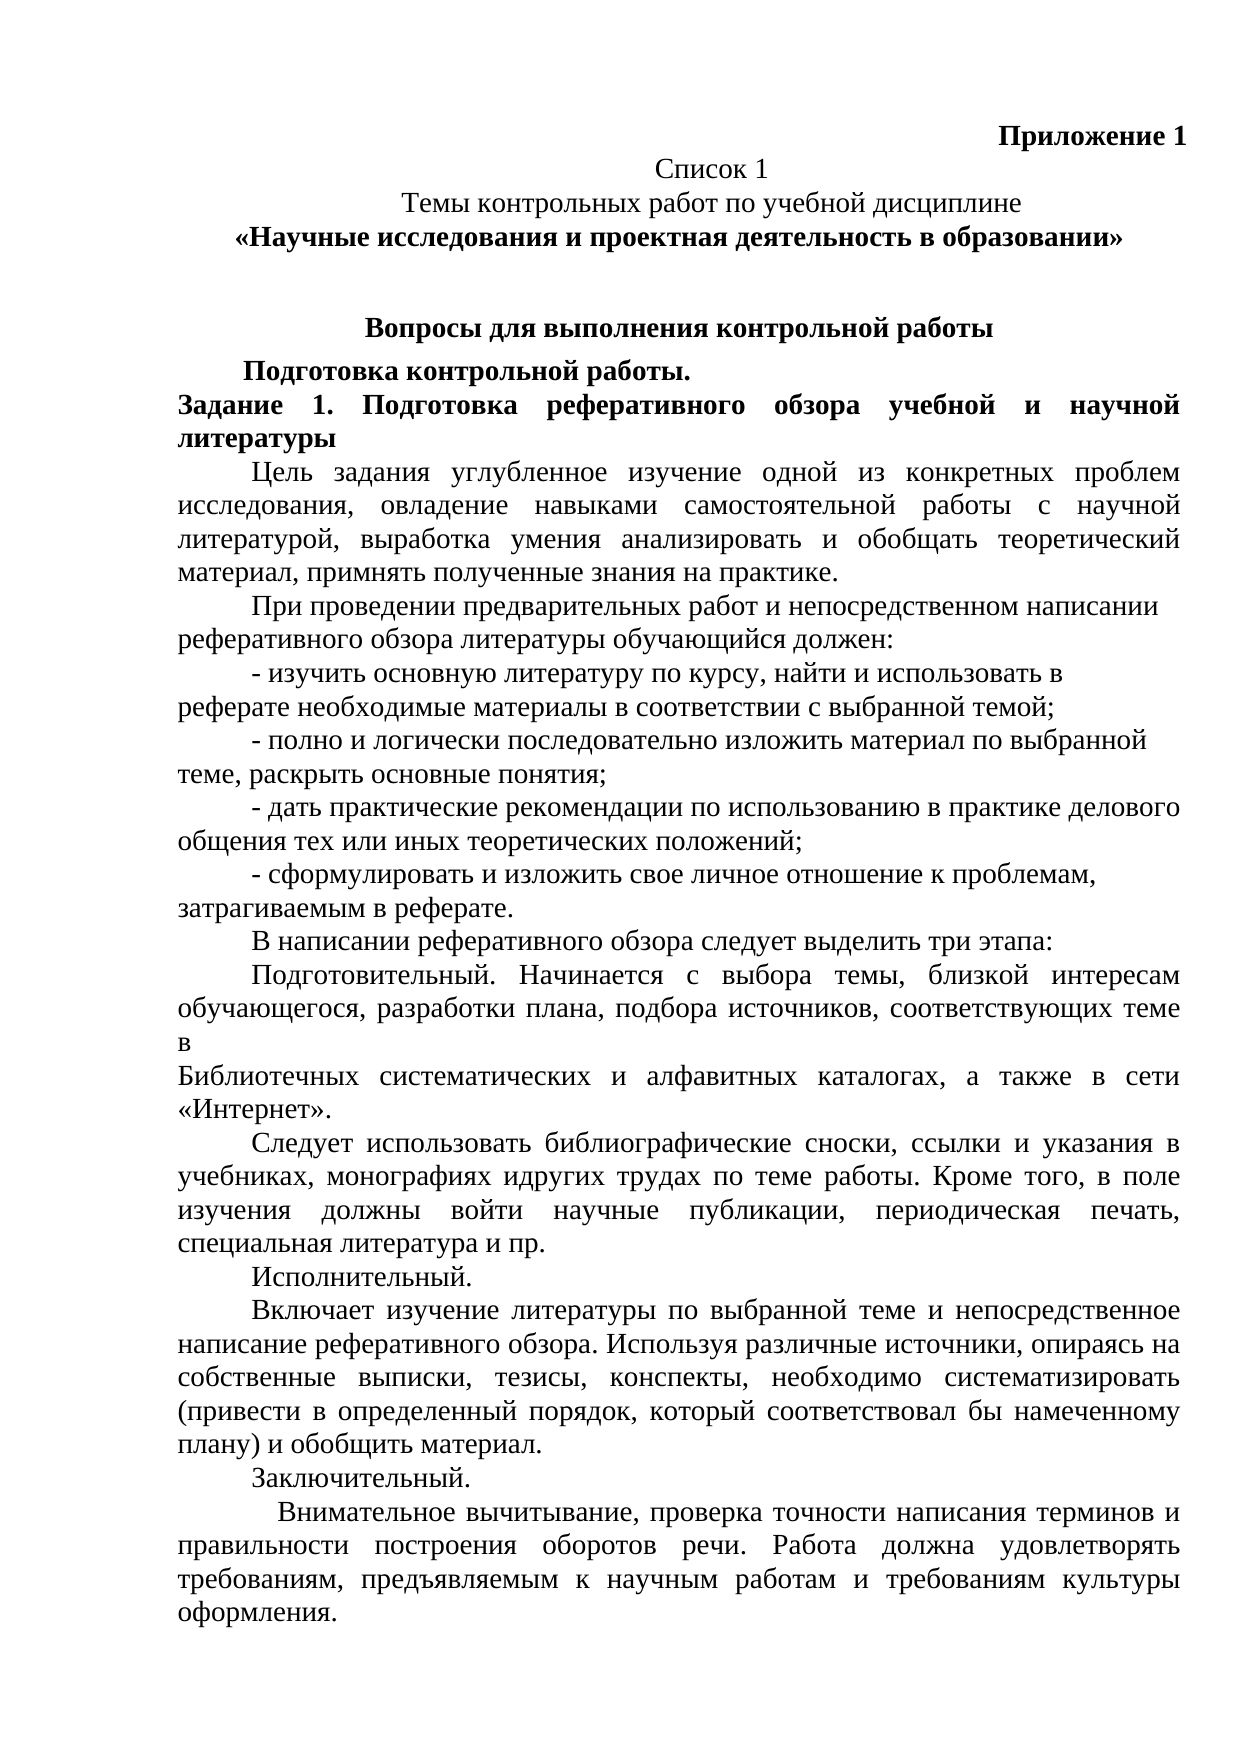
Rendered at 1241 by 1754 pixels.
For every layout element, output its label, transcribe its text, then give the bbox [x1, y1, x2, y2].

text Исполнительный. [177, 1259, 1181, 1292]
text Список 1 [236, 152, 1187, 185]
text Подготовка контрольной работы. [177, 353, 1181, 387]
text - изучить основную литературу по курсу, найти и использовать в реферате необходимые материалы в соответствии с выбранной темой; [177, 655, 1181, 722]
text Заключительный. [177, 1460, 1181, 1494]
text Следует использовать библиографические сноски, ссылки и указания в учебниках, монографиях идругих трудах по теме работы. Кроме того, в поле изучения должны войти научные публикации, периодическая печать, специальная литература и пр. [177, 1125, 1181, 1259]
text «Научные исследования и проектная деятельность в образовании» [177, 219, 1181, 252]
text Цель задания углубленное изучение одной из конкретных проблем исследования, овладение навыками самостоятельной работы с научной литературой, выработка умения анализировать и обобщать теоретический материал, примнять полученные знания на практике. [177, 454, 1181, 588]
text В написании реферативного обзора следует выделить три этапа: [177, 923, 1181, 957]
text При проведении предварительных работ и непосредственном написании [177, 588, 1181, 622]
text Включает изучение литературы по выбранной теме и непосредственное написание реферативного обзора. Используя различные источники, опираясь на собственные выписки, тезисы, конспекты, необходимо систематизировать (привести в определенный порядок, который соответствовал бы намеченному плану) и обобщить материал. [177, 1292, 1181, 1460]
text Подготовительный. Начинается с выбора темы, близкой интересам обучающегося, разработки плана, подбора источников, соответствующих теме в [177, 957, 1181, 1058]
text Приложение 1 [236, 118, 1187, 152]
text Задание 1. Подготовка реферативного обзора учебной и научной литературы [177, 387, 1181, 454]
text - полно и логически последовательно изложить материал по выбранной теме, раскрыть основные понятия; [177, 722, 1181, 789]
text Библиотечных систематических и алфавитных каталогах, а также в сети «Интернет». [177, 1058, 1181, 1125]
text - дать практические рекомендации по использованию в практике делового общения тех или иных теоретических положений; [177, 789, 1181, 856]
text Внимательное вычитывание, проверка точности написания терминов и правильности построения оборотов речи. Работа должна удовлетворять требованиям, предъявляемым к научным работам и требованиям культуры оформления. [177, 1494, 1181, 1628]
text Вопросы для выполнения контрольной работы [177, 310, 1181, 343]
text реферативного обзора литературы обучающийся должен: [177, 622, 1181, 655]
text - сформулировать и изложить свое личное отношение к проблемам, затрагиваемым в реферате. [177, 856, 1181, 923]
text Темы контрольных работ по учебной дисциплине [236, 185, 1187, 219]
